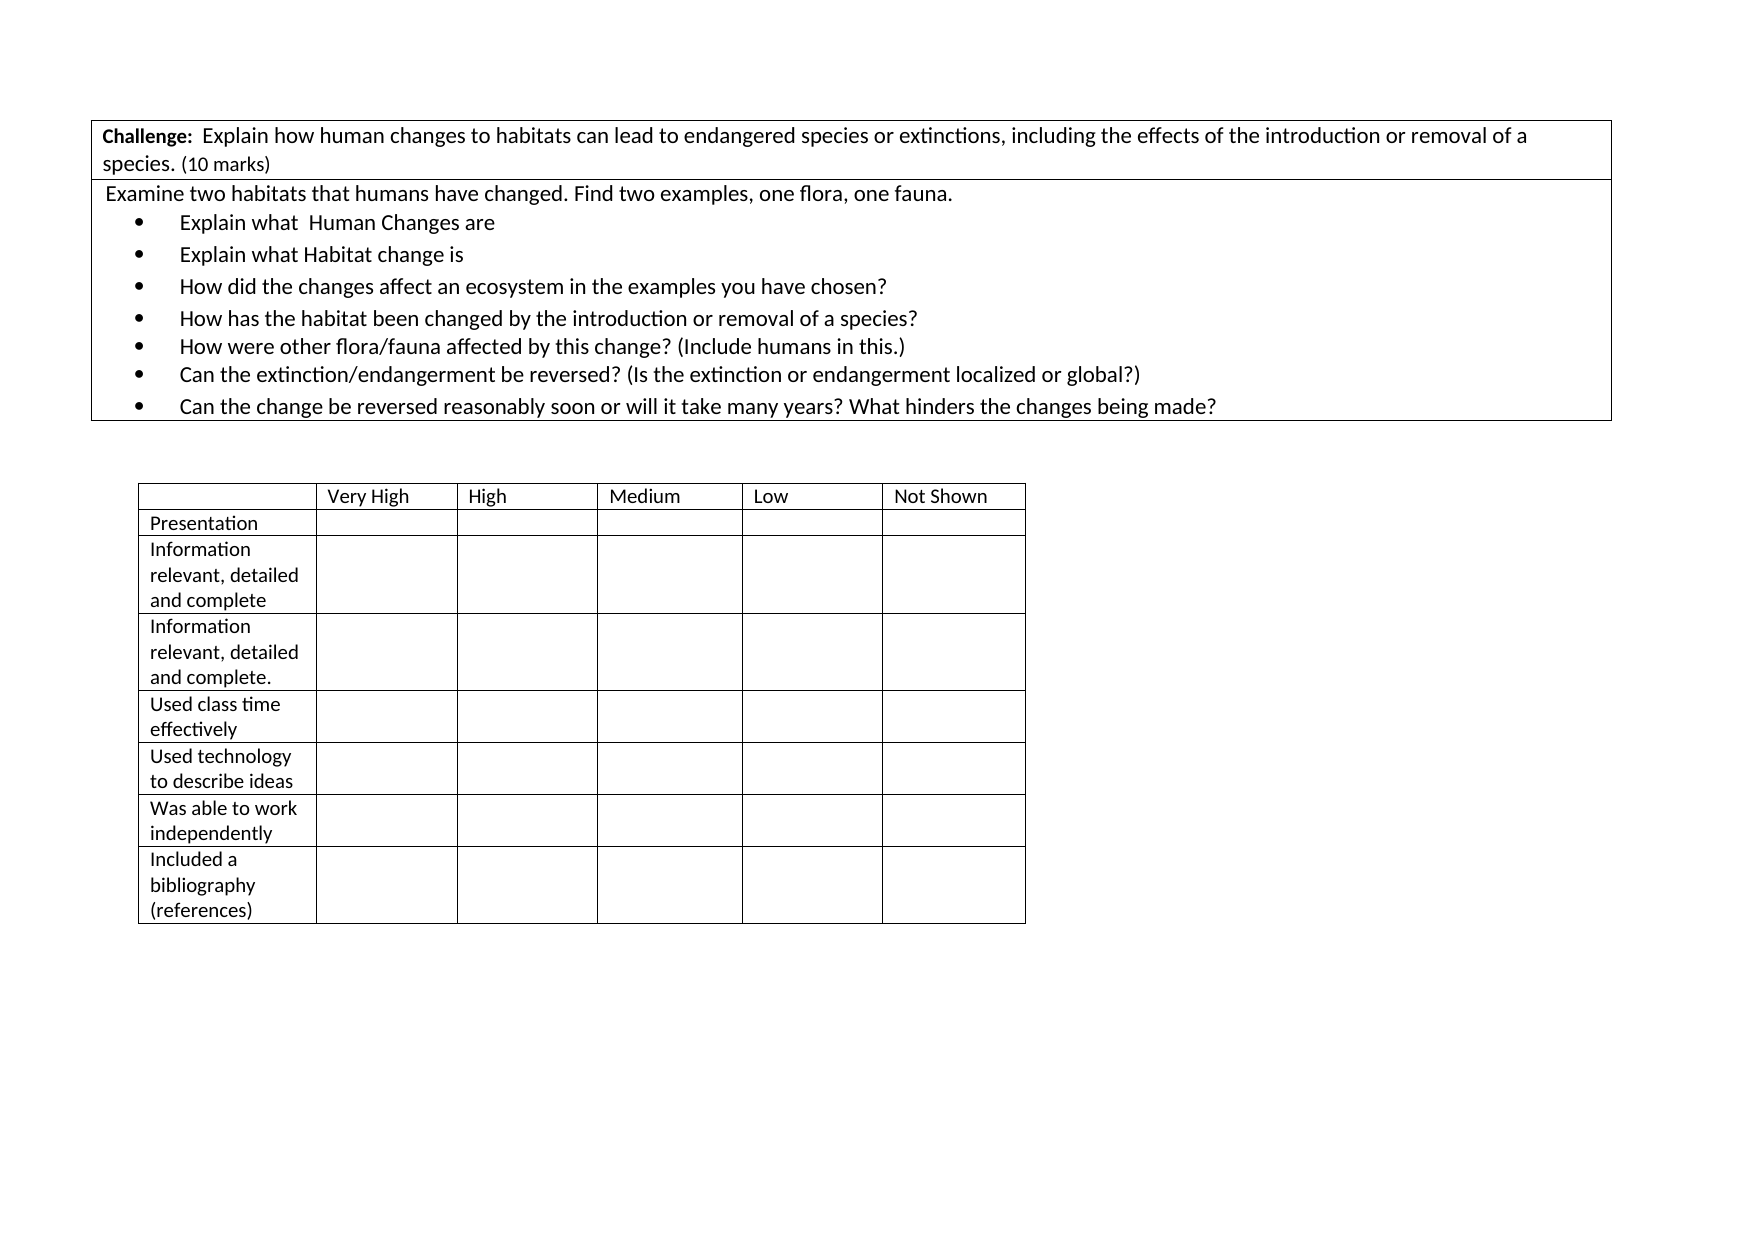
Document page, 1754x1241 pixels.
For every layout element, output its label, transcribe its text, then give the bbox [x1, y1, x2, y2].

table_cell Used technology to describe ideas [139, 743, 316, 794]
table_cell Included a bibliography (references) [139, 847, 316, 923]
table_cell [458, 510, 597, 535]
table_header Very High [317, 484, 457, 509]
table_cell [883, 691, 1025, 742]
table_cell [317, 847, 457, 923]
table_cell [598, 691, 742, 742]
table_cell [458, 614, 597, 690]
table_cell [458, 847, 597, 923]
table_cell [317, 510, 457, 535]
table_cell [883, 847, 1025, 923]
table_cell [317, 795, 457, 846]
table_cell [598, 614, 742, 690]
table_cell [743, 847, 882, 923]
table_cell [883, 536, 1025, 613]
table_cell [743, 795, 882, 846]
table_cell [883, 743, 1025, 794]
table_cell [458, 691, 597, 742]
table_cell Presentation [139, 510, 316, 535]
table_cell [317, 691, 457, 742]
table_cell [598, 795, 742, 846]
table_cell [458, 795, 597, 846]
table_cell [598, 536, 742, 613]
table_cell [743, 614, 882, 690]
table_header Not Shown [883, 484, 1025, 509]
table_cell [743, 743, 882, 794]
table_cell [743, 536, 882, 613]
table_cell [598, 847, 742, 923]
table_header Challenge: Explain how human changes to habitats can lead to endangered species or extinctions, including the effects of the introduction or removal of a species. (10 marks) [92, 121, 1611, 178]
table_cell [883, 795, 1025, 846]
table_cell Was able to work independently [139, 795, 316, 846]
table_cell Examine two habitats that humans have changed. Find two examples, one flora, one fauna. Explain what Human Changes are Explain what Habitat change is How did the changes affect an ecosystem in the examples you have chosen? How has the habitat been changed by the introduction or removal of a species? How were other flora/fauna affected by this change? (Include humans in this.) Can the extinction/endangerment be reversed? (Is the extinction or endangerment localized or global?) Can the change be reversed reasonably soon or will it take many years? What hinders the changes being made? [92, 180, 1611, 420]
table_cell [317, 536, 457, 613]
table_cell [598, 743, 742, 794]
table_header High [458, 484, 597, 509]
table_header Low [743, 484, 882, 509]
table_cell [598, 510, 742, 535]
table_cell [458, 743, 597, 794]
table_cell [883, 510, 1025, 535]
table_cell [743, 691, 882, 742]
table_cell Used class time effectively [139, 691, 316, 742]
table_cell Information relevant, detailed and complete [139, 536, 316, 613]
table_header Medium [598, 484, 742, 509]
table_cell [743, 510, 882, 535]
table_cell Information relevant, detailed and complete. [139, 614, 316, 690]
table_cell [458, 536, 597, 613]
table_cell [317, 614, 457, 690]
table_cell [883, 614, 1025, 690]
table_header [139, 484, 316, 509]
table_cell [317, 743, 457, 794]
